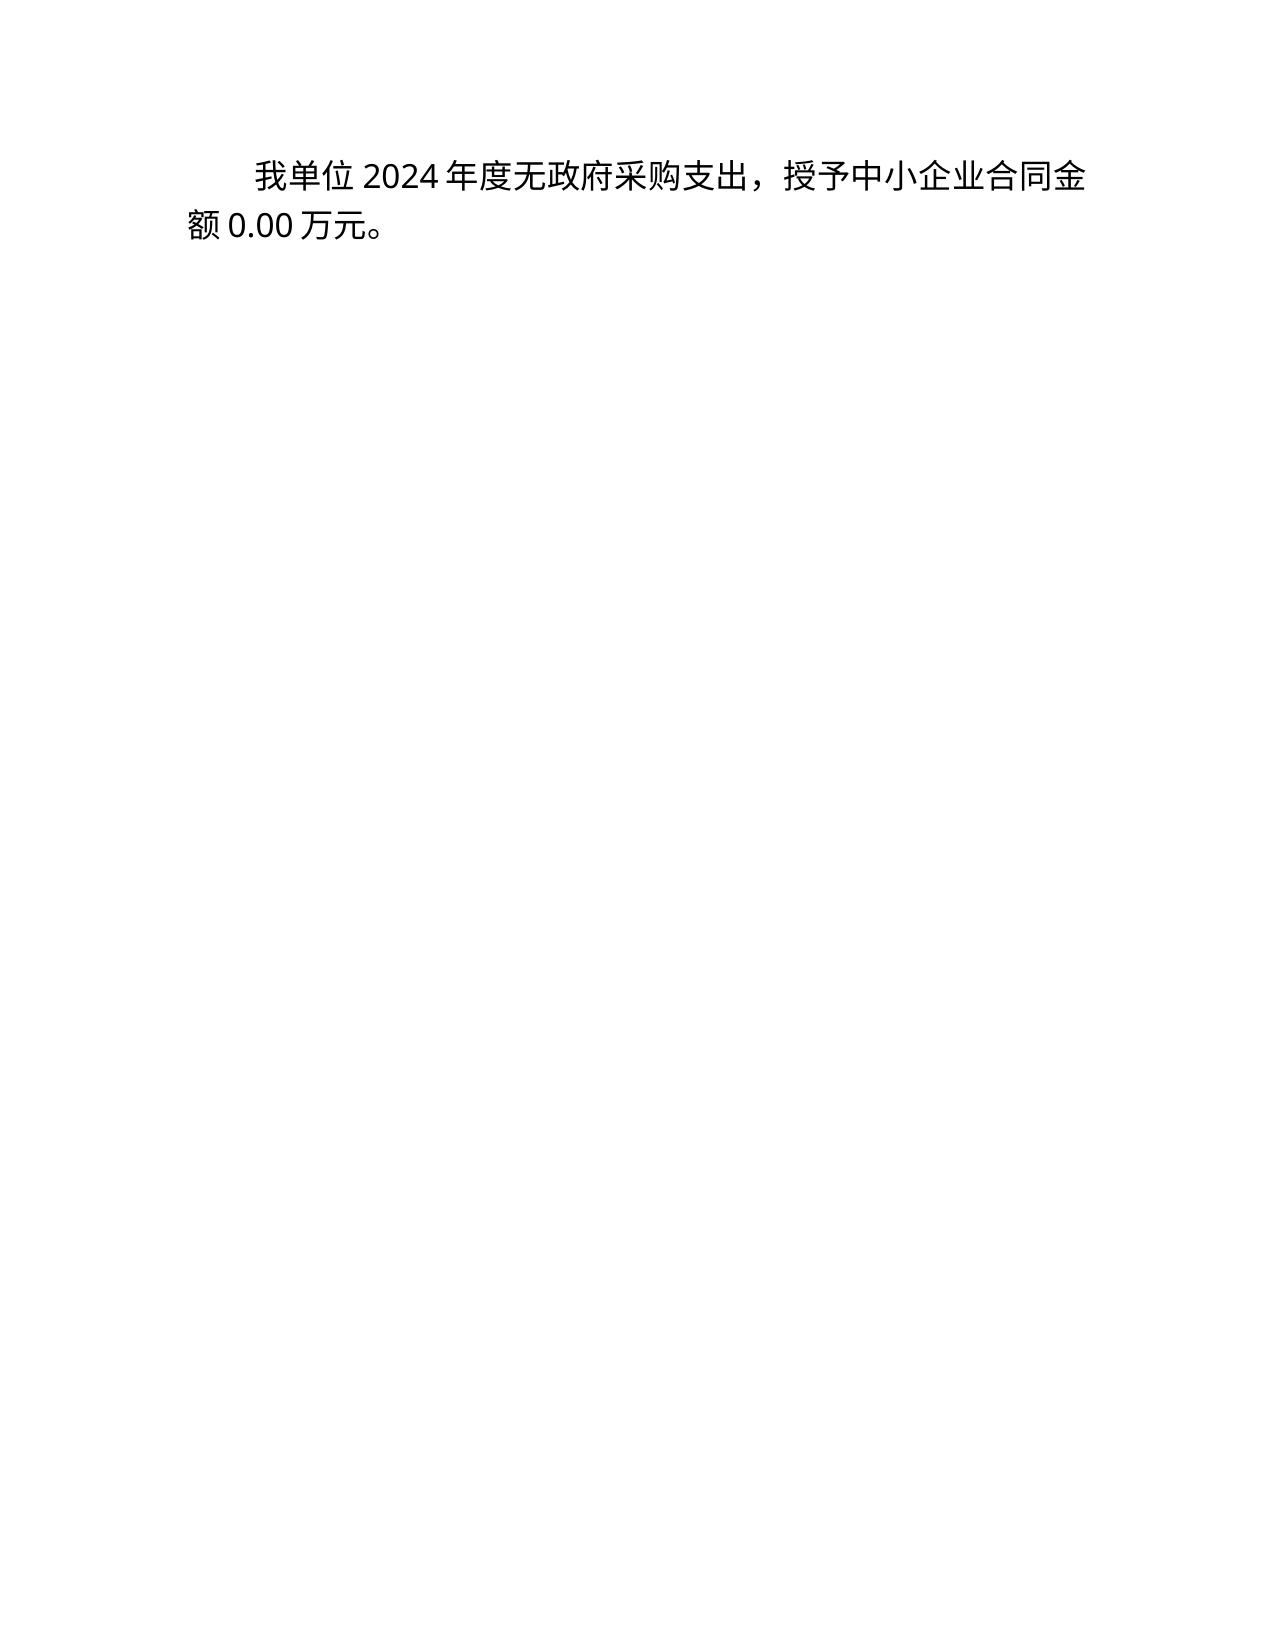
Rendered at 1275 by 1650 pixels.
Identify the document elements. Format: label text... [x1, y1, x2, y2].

text 我单位2024年度无政府采购支出，授予中小企业合同金额0.00万元。 [187, 150, 1087, 247]
